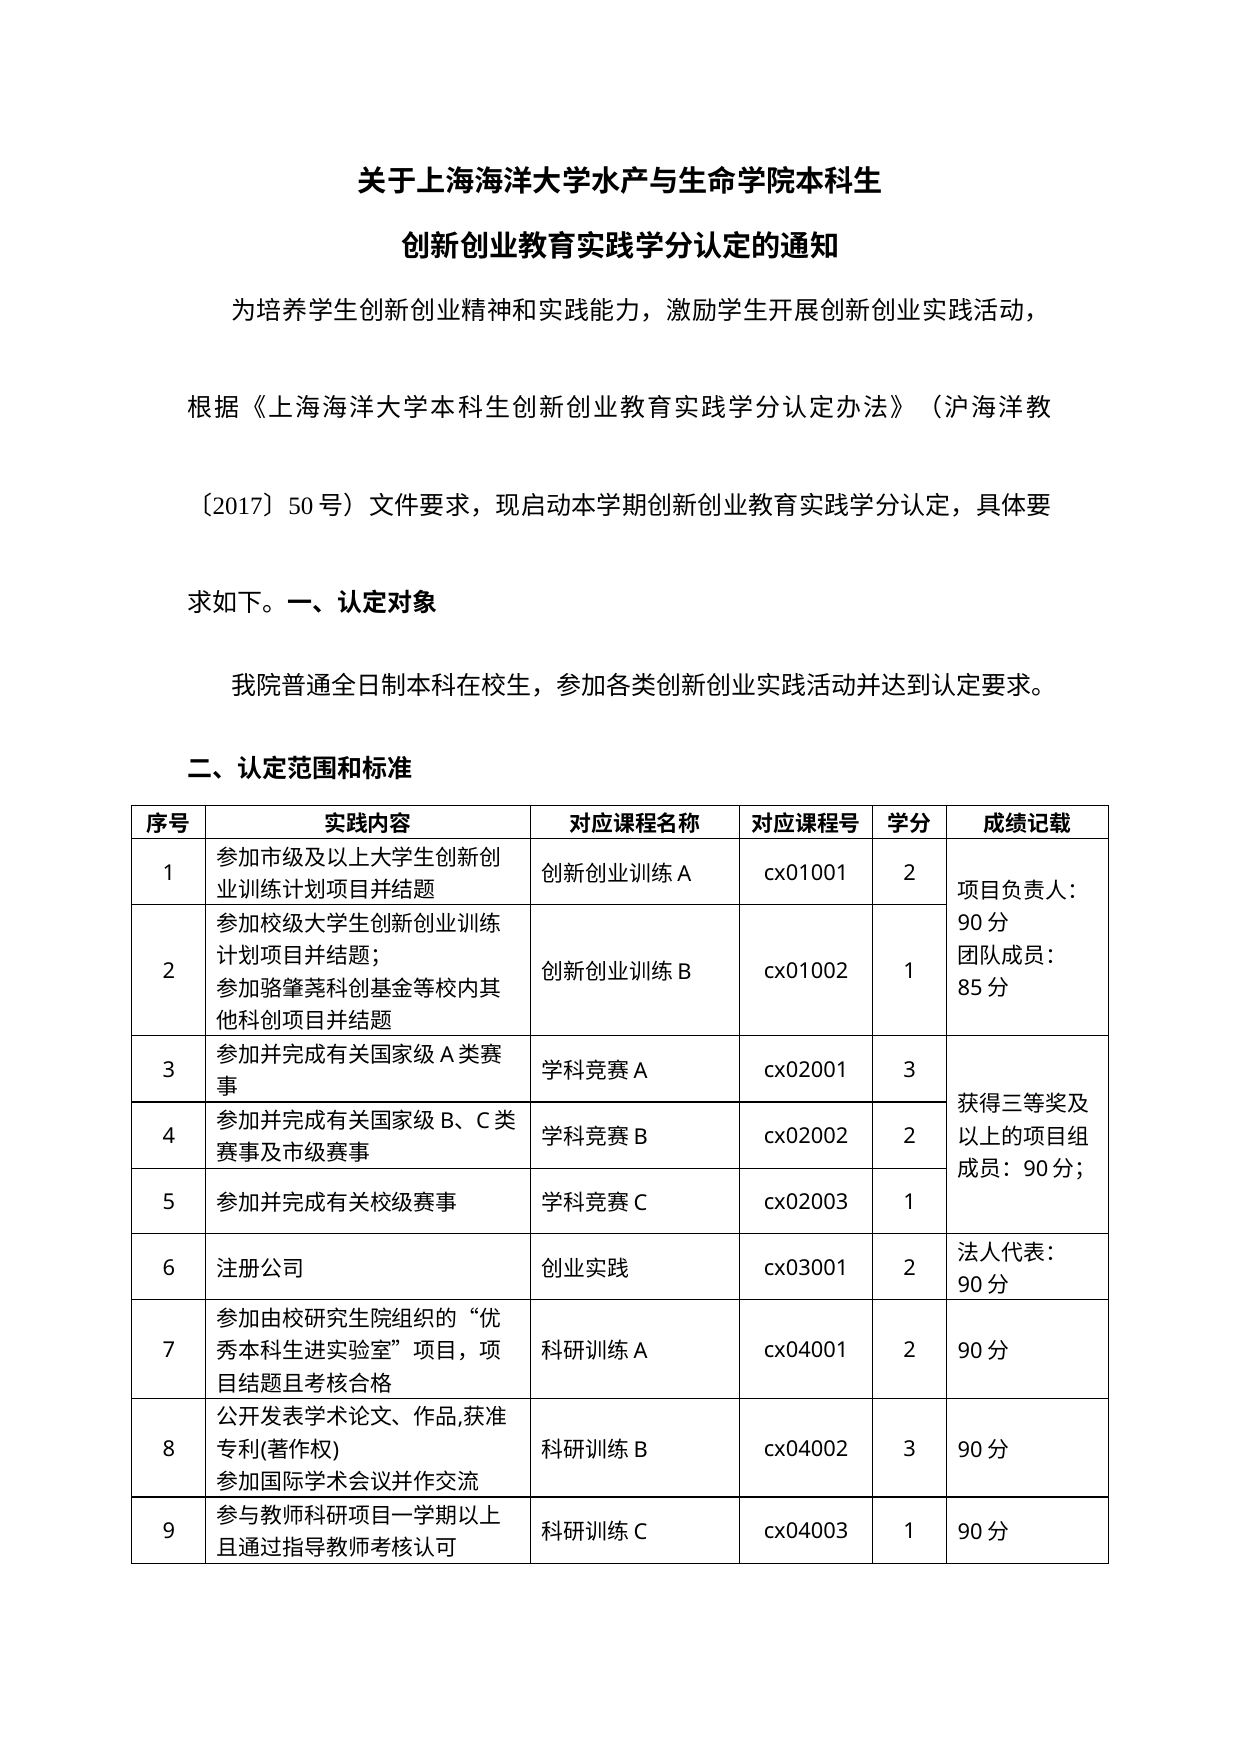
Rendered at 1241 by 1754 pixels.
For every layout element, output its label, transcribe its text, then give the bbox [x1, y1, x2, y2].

text 我院普通全日制本科在校生，参加各类创新创业实践活动并达到认定要求。 [187, 651, 1053, 716]
table_cell 1 [873, 905, 946, 1035]
text 为培养学生创新创业精神和实践能力，激励学生开展创新创业实践活动，根据《上海海洋大学本科生创新创业教育实践学分认定办法》（沪海洋教〔2017〕50号）文件要求，现启动本学期创新创业教育实践学分认定，具体要求如下。一、认定对象 [187, 276, 1053, 633]
table_cell cx04003 [740, 1498, 872, 1562]
table_cell 注册公司 [206, 1234, 530, 1299]
table_cell 学科竞赛C [531, 1169, 739, 1233]
table_cell 参加并完成有关国家级B、C类赛事及市级赛事 [206, 1103, 530, 1167]
table_cell cx02003 [740, 1169, 872, 1233]
table_cell cx02001 [740, 1036, 872, 1101]
table_header 序号 [132, 806, 205, 838]
table_cell 2 [873, 1234, 946, 1299]
table_cell 3 [132, 1036, 205, 1101]
table_cell 3 [873, 1399, 946, 1496]
table_header 实践内容 [206, 806, 530, 838]
table_cell 7 [132, 1300, 205, 1398]
table_cell cx01002 [740, 905, 872, 1035]
table_cell 8 [132, 1399, 205, 1496]
table_cell 科研训练C [531, 1498, 739, 1562]
table_cell 2 [132, 905, 205, 1035]
table_cell 6 [132, 1234, 205, 1299]
table_cell 5 [132, 1169, 205, 1233]
table_cell 参与教师科研项目一学期以上且通过指导教师考核认可 [206, 1498, 530, 1562]
table_cell 科研训练A [531, 1300, 739, 1398]
table_cell cx01001 [740, 839, 872, 904]
table_cell 参加校级大学生创新创业训练计划项目并结题； 参加骆肇荛科创基金等校内其他科创项目并结题 [206, 905, 530, 1035]
table_header 对应课程名称 [531, 806, 739, 838]
table_cell cx02002 [740, 1103, 872, 1167]
table_cell 参加市级及以上大学生创新创业训练计划项目并结题 [206, 839, 530, 904]
table_cell 学科竞赛B [531, 1103, 739, 1167]
table_cell 学科竞赛A [531, 1036, 739, 1101]
table_cell 创新创业训练B [531, 905, 739, 1035]
table_cell 获得三等奖及以上的项目组成员：90分； [947, 1036, 1108, 1233]
table_cell cx04002 [740, 1399, 872, 1496]
table_cell 项目负责人： 90分 团队成员： 85分 [947, 839, 1108, 1035]
table_cell 科研训练B [531, 1399, 739, 1496]
table_cell 法人代表： 90分 [947, 1234, 1108, 1299]
table_cell cx04001 [740, 1300, 872, 1398]
table_cell 创业实践 [531, 1234, 739, 1299]
table_cell 2 [873, 1300, 946, 1398]
table_cell 1 [873, 1498, 946, 1562]
table_cell 1 [132, 839, 205, 904]
table_cell 2 [873, 1103, 946, 1167]
table_cell 参加由校研究生院组织的“优秀本科生进实验室”项目，项目结题且考核合格 [206, 1300, 530, 1398]
table_cell 参加并完成有关国家级A类赛事 [206, 1036, 530, 1101]
table_header 对应课程号 [740, 806, 872, 838]
table_cell 参加并完成有关校级赛事 [206, 1169, 530, 1233]
table_cell 9 [132, 1498, 205, 1562]
list 二、认定范围和标准 [187, 734, 1053, 799]
table_cell 创新创业训练A [531, 839, 739, 904]
text 关于上海海洋大学水产与生命学院本科生 [187, 146, 1053, 211]
table_cell 90分 [947, 1498, 1108, 1562]
table_header 学分 [873, 806, 946, 838]
table_cell 90分 [947, 1399, 1108, 1496]
table_cell 4 [132, 1103, 205, 1167]
table_cell 1 [873, 1169, 946, 1233]
table_cell 3 [873, 1036, 946, 1101]
table_cell 公开发表学术论文、作品,获准专利(著作权) 参加国际学术会议并作交流 [206, 1399, 530, 1496]
table_cell cx03001 [740, 1234, 872, 1299]
table_header 成绩记载 [947, 806, 1108, 838]
text 创新创业教育实践学分认定的通知 [187, 211, 1053, 276]
table_cell 2 [873, 839, 946, 904]
table_cell 90分 [947, 1300, 1108, 1398]
